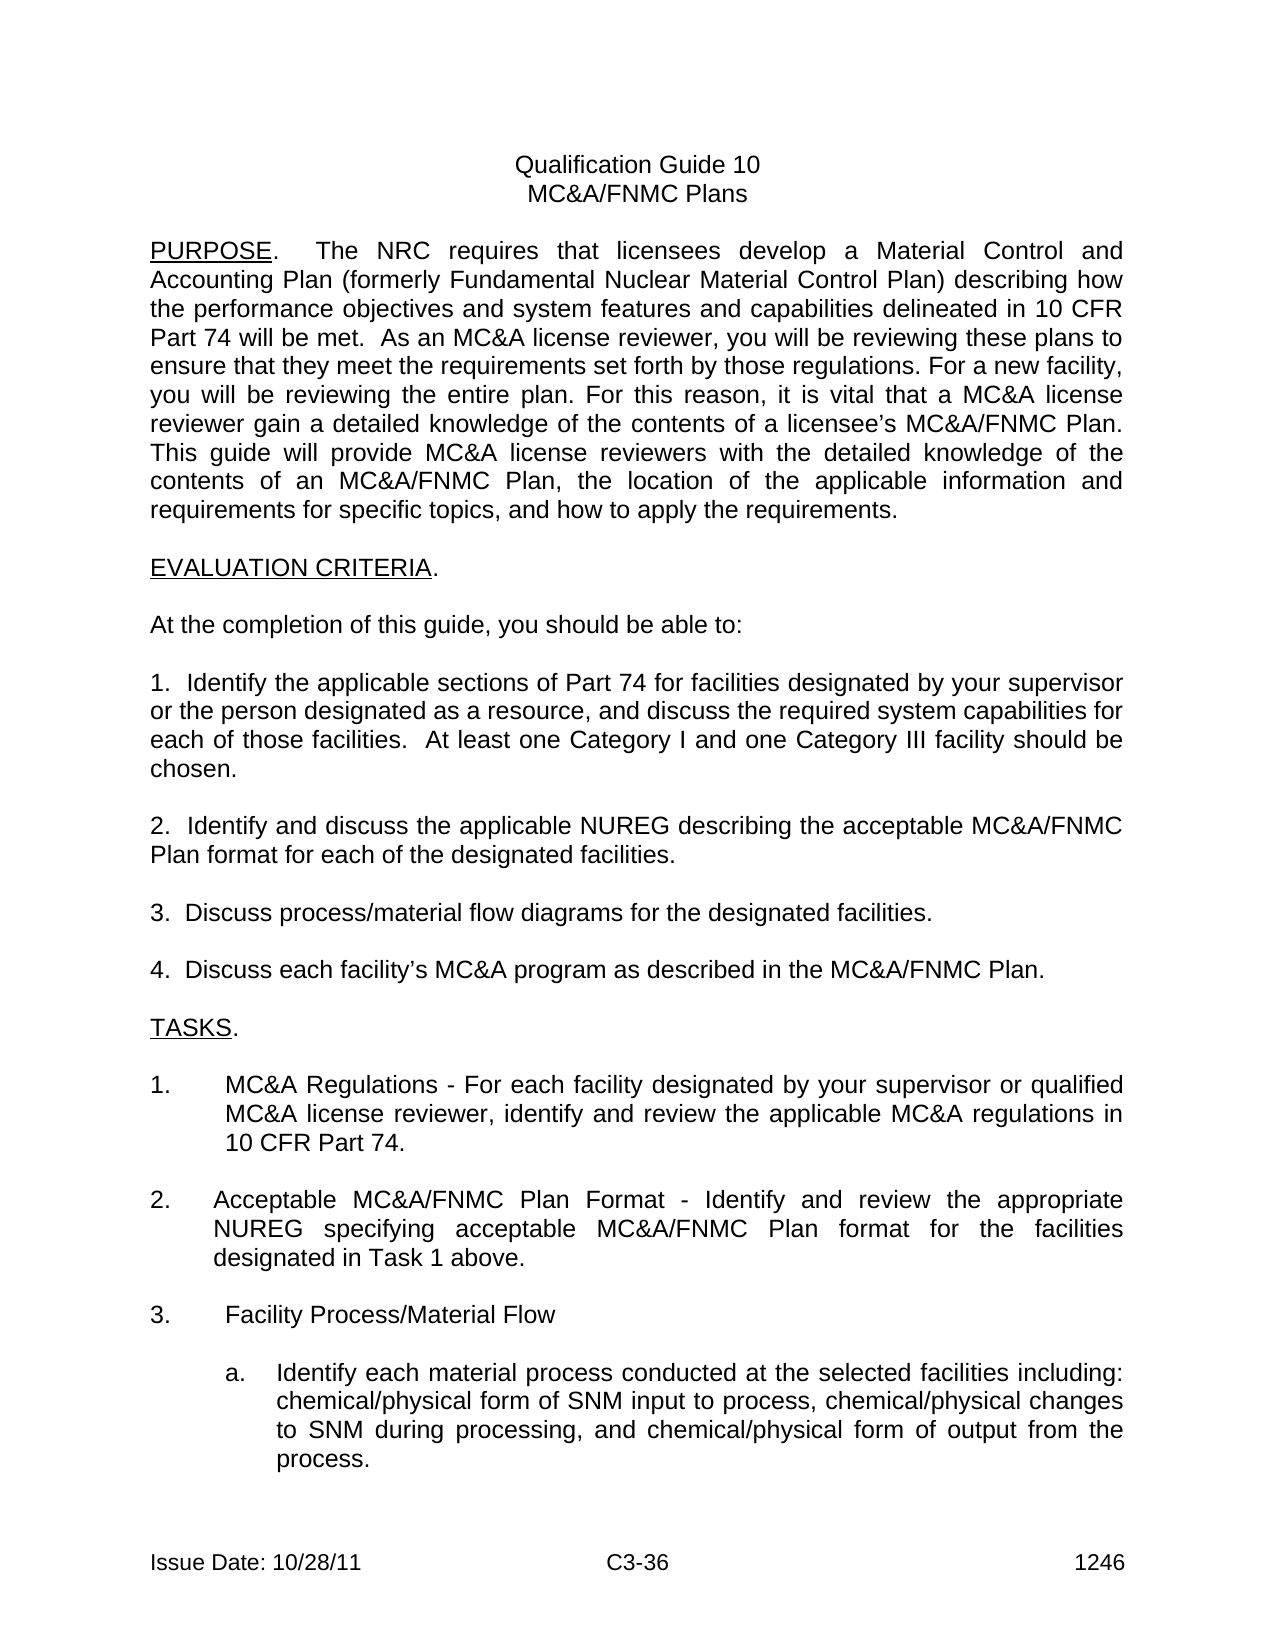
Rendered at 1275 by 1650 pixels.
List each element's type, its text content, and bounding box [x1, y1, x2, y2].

text MC&A/FNMC Plans [150, 179, 1125, 207]
text PURPOSE. The NRC requires that licensees develop a Material Control and Accounting Plan (formerly Fundamental Nuclear Material Control Plan) describing how the performance objectives and system features and capabilities delineated in 10 CFR Part 74 will be met. As an MC&A license reviewer, you will be reviewing these plans to ensure that they meet the requirements set forth by those regulations. For a new facility, you will be reviewing the entire plan. For this reason, it is vital that a MC&A license reviewer gain a detailed knowledge of the contents of a licensee’s MC&A/FNMC Plan. This guide will provide MC&A license reviewers with the detailed knowledge of the contents of an MC&A/FNMC Plan, the location of the applicable information and requirements for specific topics, and how to apply the requirements. [150, 236, 1125, 524]
list 2. Acceptable MC&A/FNMC Plan Format - Identify and review the appropriate NUREG specifying acceptable MC&A/FNMC Plan format for the facilities designated in Task 1 above. [150, 1185, 1125, 1271]
list 1. Identify the applicable sections of Part 74 for facilities designated by your supervisor or the person designated as a resource, and discuss the required system capabilities for each of those facilities. At least one Category I and one Category III facility should be chosen. [150, 667, 1125, 782]
text Qualification Guide 10 [150, 150, 1125, 179]
list 2. Identify and discuss the applicable NUREG describing the acceptable MC&A/FNMC Plan format for each of the designated facilities. [150, 811, 1125, 869]
text 1. MC&A Regulations - For each facility designated by your supervisor or qualified MC&A license reviewer, identify and review the applicable MC&A regulations in 10 CFR Part 74. [150, 1070, 1125, 1156]
list 3. Facility Process/Material Flow [150, 1300, 1125, 1329]
text At the completion of this guide, you should be able to: [150, 610, 1125, 639]
list 4. Discuss each facility’s MC&A program as described in the MC&A/FNMC Plan. [150, 955, 1125, 984]
list 3. Discuss process/material flow diagrams for the designated facilities. [150, 897, 1125, 926]
text TASKS. [150, 1012, 1125, 1041]
list a. Identify each material process conducted at the selected facilities including: chemical/physical form of SNM input to process, chemical/physical changes to SNM during processing, and chemical/physical form of output from the process. [150, 1357, 1125, 1472]
text EVALUATION CRITERIA. [150, 552, 1125, 581]
